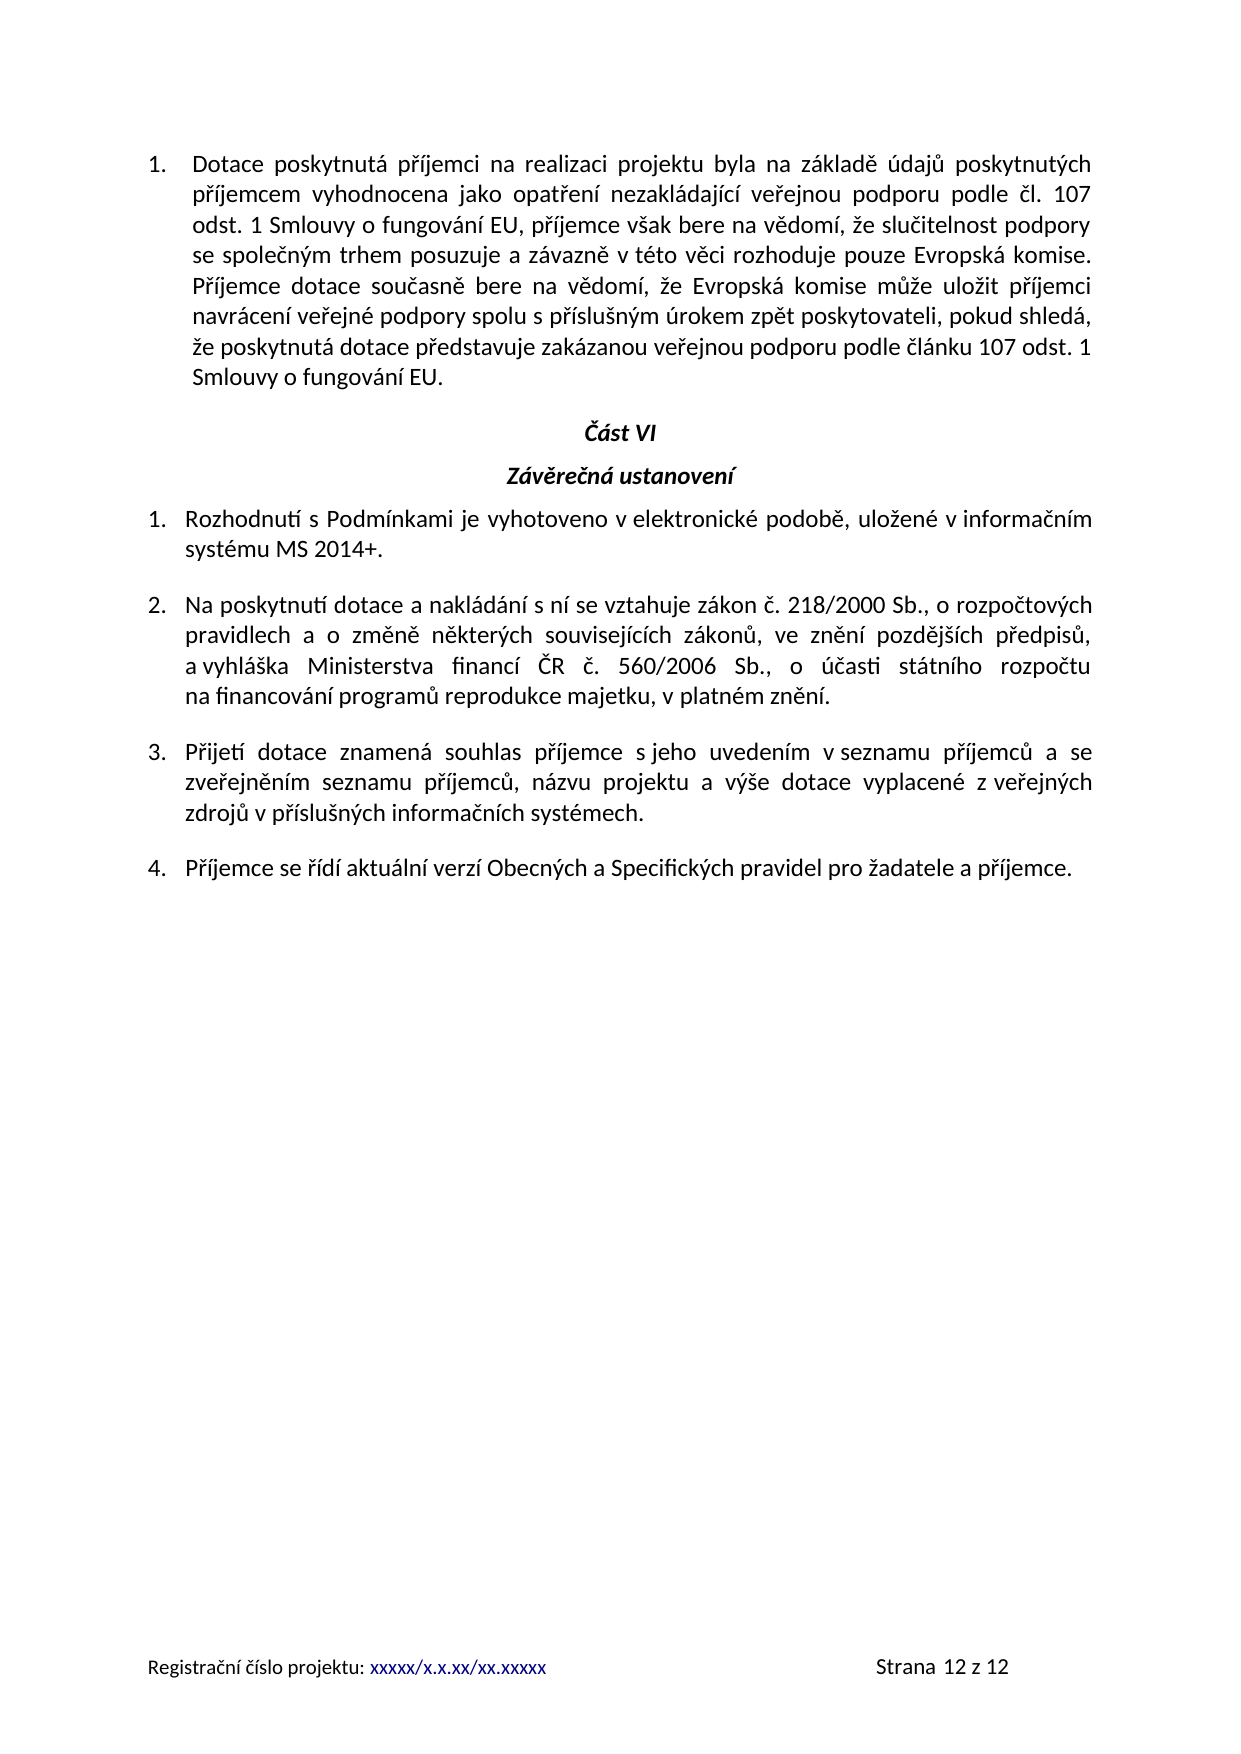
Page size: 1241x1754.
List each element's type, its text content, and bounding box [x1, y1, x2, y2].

list Příjemce se řídí aktuální verzí Obecných a Specifických pravidel pro žadatele a příjemce. [148, 853, 1093, 883]
list Na poskytnutí dotace a nakládání s ní se vztahuje zákon č. 218/2000 Sb., o rozpočtových pravidlech a o změně některých souvisejících zákonů, ve znění pozdějších předpisů, a vyhláška Ministerstva financí ČR č. 560/2006 Sb., o účasti státního rozpočtu na financování programů reprodukce majetku, v platném znění. [148, 589, 1092, 711]
list Dotace poskytnutá příjemci na realizaci projektu byla na základě údajů poskytnutých příjemcem vyhodnocena jako opatření nezakládající veřejnou podporu podle čl. 107 odst. 1 Smlouvy o fungování EU, příjemce však bere na vědomí, že slučitelnost podpory se společným trhem posuzuje a závazně v této věci rozhoduje pouze Evropská komise. Příjemce dotace současně bere na vědomí, že Evropská komise může uložit příjemci navrácení veřejné podpory spolu s příslušným úrokem zpět poskytovateli, pokud shledá, že poskytnutá dotace představuje zakázanou veřejnou podporu podle článku 107 odst. 1 Smlouvy o fungování EU. [148, 148, 1092, 392]
list Přijetí dotace znamená souhlas příjemce s jeho uvedením v seznamu příjemců a se zveřejněním seznamu příjemců, názvu projektu a výše dotace vyplacené z veřejných zdrojů v příslušných informačních systémech. [148, 736, 1092, 828]
list Rozhodnutí s Podmínkami je vyhotoveno v elektronické podobě, uložené v informačním systému MS 2014+. [148, 503, 1092, 564]
text Závěrečná ustanovení [148, 460, 1092, 490]
text Část VI [148, 417, 1092, 447]
